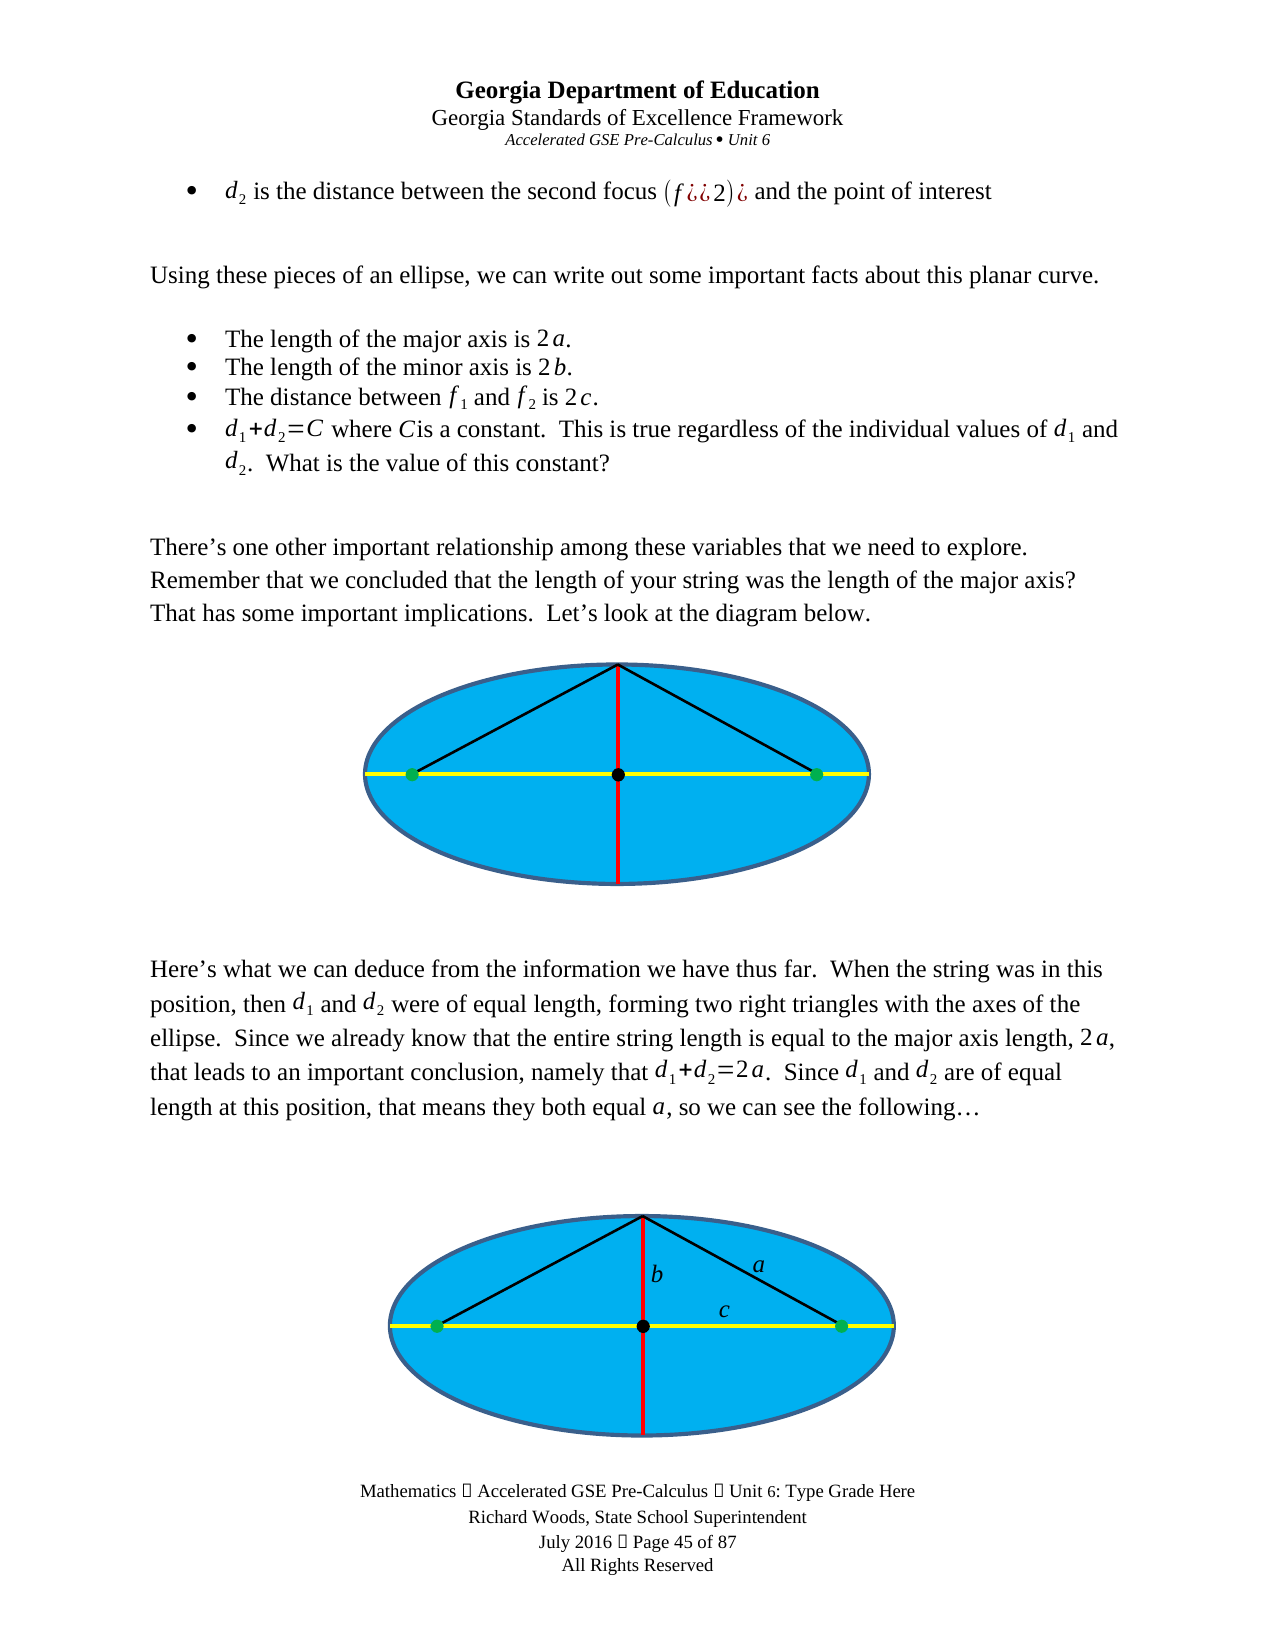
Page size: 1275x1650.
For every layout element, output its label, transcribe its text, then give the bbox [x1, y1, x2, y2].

list is the distance between the second focus and the point of interest [187, 176, 1125, 209]
text Here’s what we can deduce from the information we have thus far. When the string was in this position, then and were of equal length, forming two right triangles with the axes of the ellipse. Since we already know that the entire string length is equal to the major axis length, , that leads to an important conclusion, namely that . Since and are of equal length at this position, that means they both equal , so we can see the following… [150, 954, 1125, 1120]
list The length of the major axis is . [187, 324, 1125, 352]
list where is a constant. This is true regardless of the individual values of and . What is the value of this constant? [187, 413, 1125, 478]
list The length of the minor axis is . [187, 352, 1125, 381]
text There’s one other important relationship among these variables that we need to explore. Remember that we concluded that the length of your string was the length of the major axis? That has some important implications. Let’s look at the diagram below. [150, 532, 1125, 627]
text Using these pieces of an ellipse, we can write out some important facts about this planar curve. [150, 261, 1125, 289]
list The distance between and is . [187, 381, 1125, 413]
